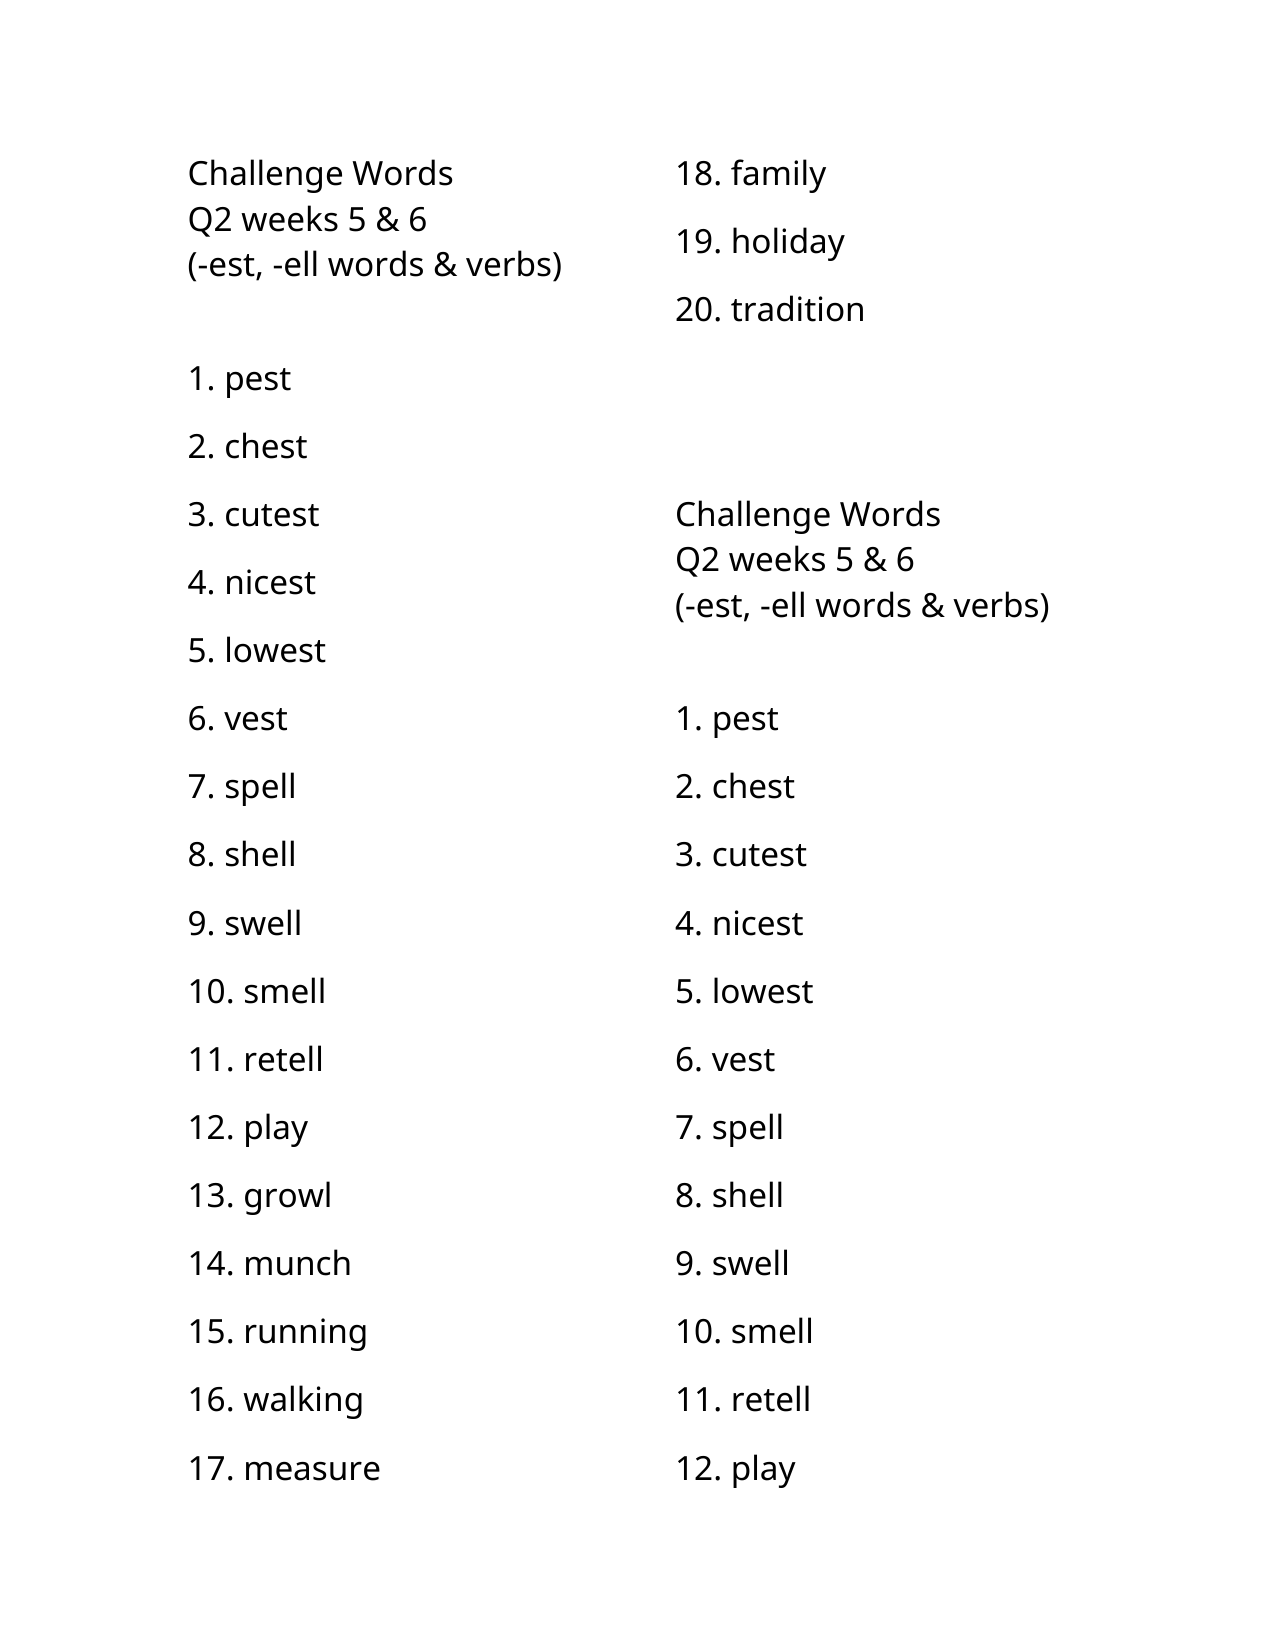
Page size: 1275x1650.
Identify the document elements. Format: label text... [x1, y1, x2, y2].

text 6. vest [675, 1036, 1087, 1081]
text 10. smell [187, 967, 600, 1013]
text 8. shell [187, 831, 600, 877]
text 9. swell [675, 1240, 1087, 1285]
text 18. family [675, 150, 1087, 195]
text 6. vest [187, 695, 600, 740]
text 16. walking [187, 1376, 600, 1422]
text 11. retell [187, 1036, 600, 1081]
text Q2 weeks 5 & 6 [187, 195, 600, 241]
text 20. tradition [675, 286, 1087, 332]
text 19. holiday [675, 218, 1087, 263]
text (-est, -ell words & verbs) [187, 241, 600, 286]
text Challenge Words [187, 150, 600, 195]
text 5. lowest [675, 967, 1087, 1013]
text 5. lowest [187, 627, 600, 672]
text 4. nicest [675, 899, 1087, 945]
text Q2 weeks 5 & 6 [675, 536, 1087, 581]
text 17. measure [187, 1444, 600, 1490]
text 7. spell [675, 1104, 1087, 1149]
text 11. retell [675, 1376, 1087, 1422]
text 14. munch [187, 1240, 600, 1285]
text 7. spell [187, 763, 600, 808]
text Challenge Words [675, 491, 1087, 536]
text (-est, -ell words & verbs) [675, 581, 1087, 627]
text 12. play [675, 1444, 1087, 1490]
text 12. play [187, 1104, 600, 1149]
text 2. chest [675, 763, 1087, 808]
text 10. smell [675, 1308, 1087, 1353]
text 9. swell [187, 899, 600, 945]
text 2. chest [187, 422, 600, 468]
text 15. running [187, 1308, 600, 1353]
text 4. nicest [187, 559, 600, 604]
text 1. pest [187, 354, 600, 400]
text 1. pest [675, 695, 1087, 740]
text 3. cutest [187, 491, 600, 536]
text 13. growl [187, 1172, 600, 1217]
text 3. cutest [675, 831, 1087, 877]
text 8. shell [675, 1172, 1087, 1217]
